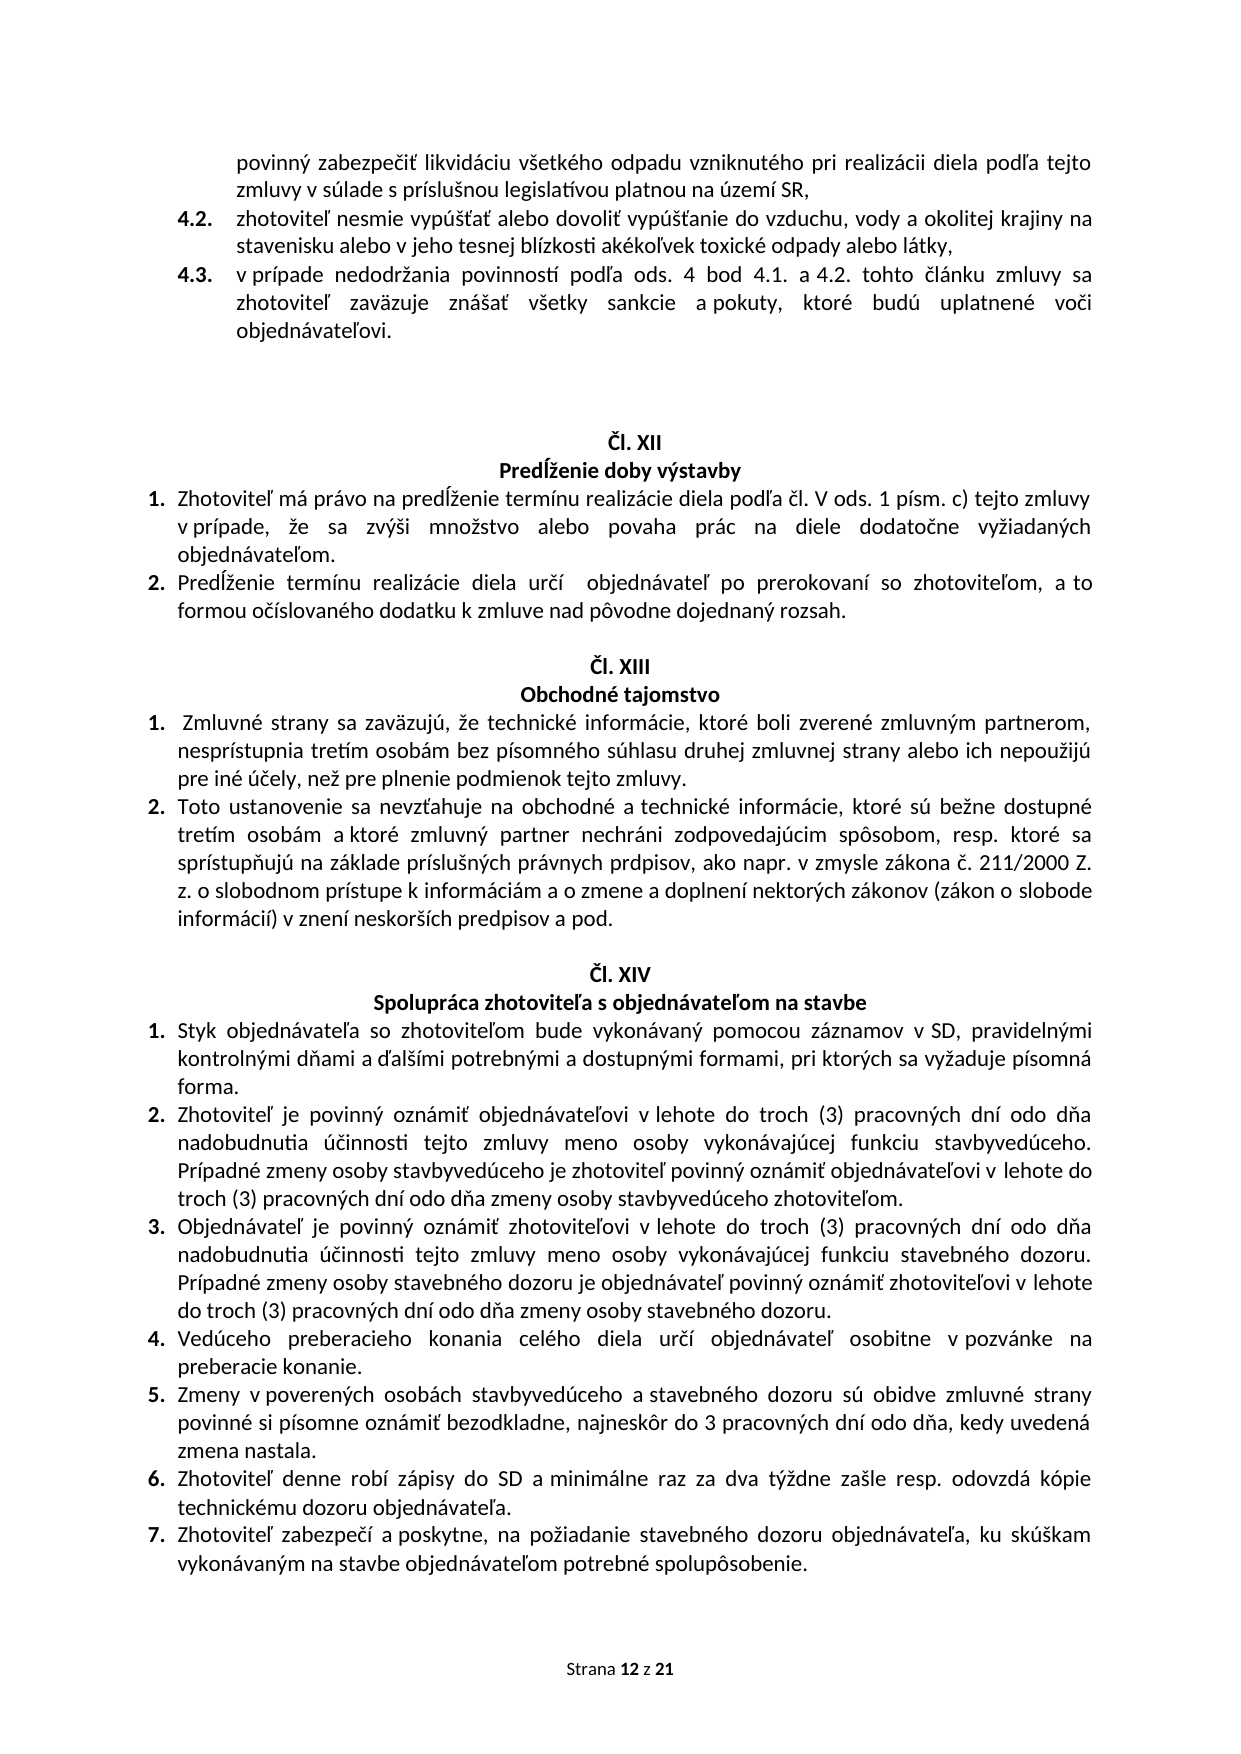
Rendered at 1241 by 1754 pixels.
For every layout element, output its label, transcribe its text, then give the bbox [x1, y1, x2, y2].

text Predĺženie doby výstavby [148, 456, 1093, 484]
list Zhotoviteľ denne robí zápisy do SD a minimálne raz za dva týždne zašle resp. odovzdá kópie technickému dozoru objednávateľa. [148, 1464, 1093, 1521]
text Obchodné tajomstvo [148, 680, 1093, 708]
list Zhotoviteľ má právo na predĺženie termínu realizácie diela podľa čl. V ods. 1 písm. c) tejto zmluvy v prípade, že sa zvýši množstvo alebo povaha prác na diele dodatočne vyžiadaných objednávateľom. [148, 484, 1093, 568]
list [177, 148, 1093, 204]
list Zhotoviteľ je povinný oznámiť objednávateľovi v lehote do troch (3) pracovných dní odo dňa nadobudnutia účinnosti tejto zmluvy meno osoby vykonávajúcej funkciu stavbyvedúceho. Prípadné zmeny osoby stavbyvedúceho je zhotoviteľ povinný oznámiť objednávateľovi v lehote do troch (3) pracovných dní odo dňa zmeny osoby stavbyvedúceho zhotoviteľom. [148, 1100, 1093, 1212]
text Čl. XIV [148, 960, 1093, 988]
text Čl. XII [177, 428, 1093, 456]
text Spolupráca zhotoviteľa s objednávateľom na stavbe [148, 988, 1093, 1016]
list Vedúceho preberacieho konania celého diela určí objednávateľ osobitne v pozvánke na preberacie konanie. [148, 1324, 1093, 1381]
list Toto ustanovenie sa nevzťahuje na obchodné a technické informácie, ktoré sú bežne dostupné tretím osobám a ktoré zmluvný partner nechráni zodpovedajúcim spôsobom, resp. ktoré sa sprístupňujú na základe príslušných právnych prdpisov, ako napr. v zmysle zákona č. 211/2000 Z. z. o slobodnom prístupe k informáciám a o zmene a doplnení nektorých zákonov (zákon o slobode informácií) v znení neskorších predpisov a pod. [148, 792, 1093, 932]
list Styk objednávateľa so zhotoviteľom bude vykonávaný pomocou záznamov v SD, pravidelnými kontrolnými dňami a ďalšími potrebnými a dostupnými formami, pri ktorých sa vyžaduje písomná forma. [148, 1016, 1093, 1100]
list Zmeny v poverených osobách stavbyvedúceho a stavebného dozoru sú obidve zmluvné strany povinné si písomne oznámiť bezodkladne, najneskôr do 3 pracovných dní odo dňa, kedy uvedená zmena nastala. [148, 1381, 1093, 1464]
list Objednávateľ je povinný oznámiť zhotoviteľovi v lehote do troch (3) pracovných dní odo dňa nadobudnutia účinnosti tejto zmluvy meno osoby vykonávajúcej funkciu stavebného dozoru. Prípadné zmeny osoby stavebného dozoru je objednávateľ povinný oznámiť zhotoviteľovi v lehote do troch (3) pracovných dní odo dňa zmeny osoby stavebného dozoru. [148, 1212, 1093, 1324]
list Predĺženie termínu realizácie diela určí objednávateľ po prerokovaní so zhotoviteľom, a to formou očíslovaného dodatku k zmluve nad pôvodne dojednaný rozsah. [148, 568, 1093, 624]
list v prípade nedodržania povinností podľa ods. 4 bod 4.1. a 4.2. tohto článku zmluvy sa zhotoviteľ zaväzuje znášať všetky sankcie a pokuty, ktoré budú uplatnené voči objednávateľovi. [177, 260, 1093, 344]
text Čl. XIII [148, 652, 1093, 680]
list Zhotoviteľ zabezpečí a poskytne, na požiadanie stavebného dozoru objednávateľa, ku skúškam vykonávaným na stavbe objednávateľom potrebné spolupôsobenie. [148, 1521, 1093, 1577]
list Zmluvné strany sa zaväzujú, že technické informácie, ktoré boli zverené zmluvným partnerom, nesprístupnia tretím osobám bez písomného súhlasu druhej zmluvnej strany alebo ich nepoužijú pre iné účely, než pre plnenie podmienok tejto zmluvy. [148, 708, 1093, 792]
list zhotoviteľ nesmie vypúšťať alebo dovoliť vypúšťanie do vzduchu, vody a okolitej krajiny na stavenisku alebo v jeho tesnej blízkosti akékoľvek toxické odpady alebo látky, [177, 204, 1093, 260]
